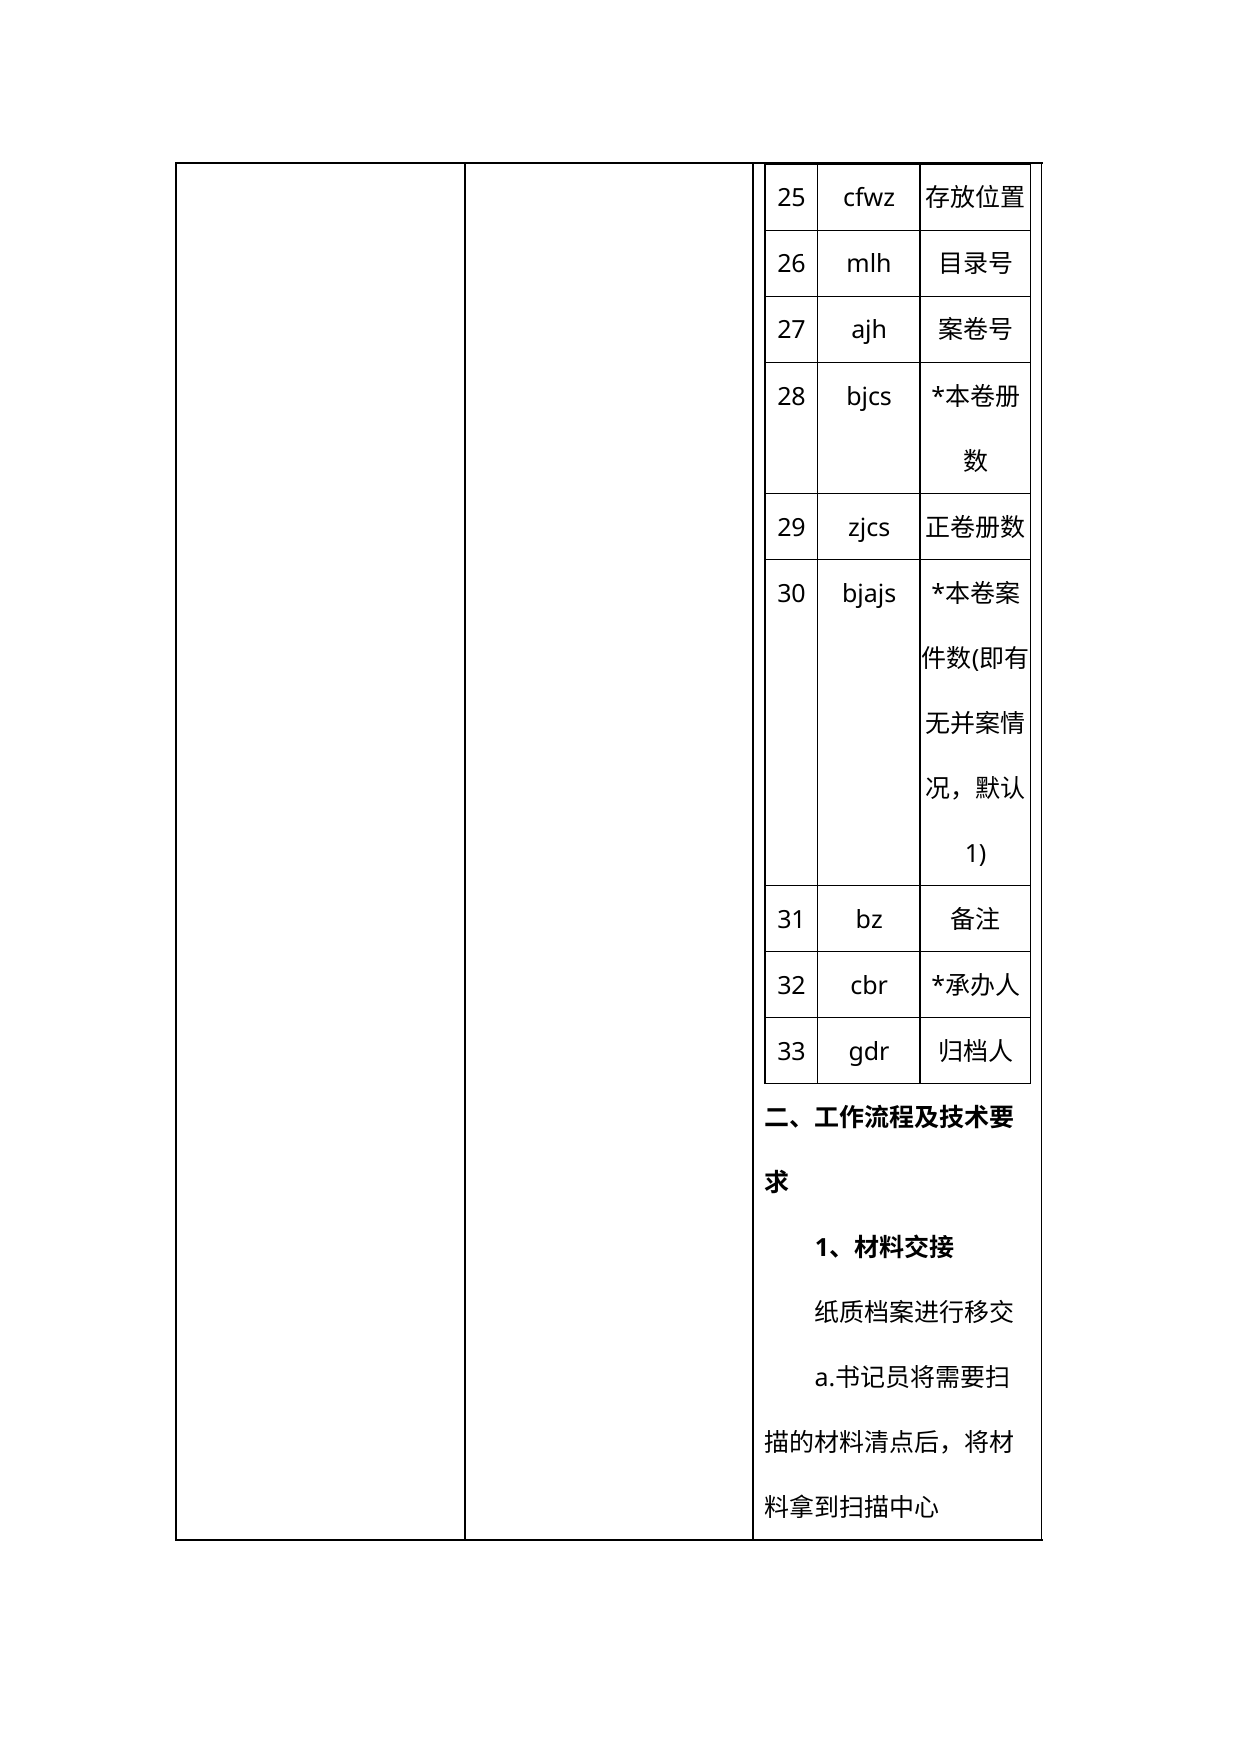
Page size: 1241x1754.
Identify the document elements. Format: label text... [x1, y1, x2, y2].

table_cell [466, 164, 752, 1539]
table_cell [754, 164, 1041, 1539]
table_cell 1 [177, 164, 464, 1539]
